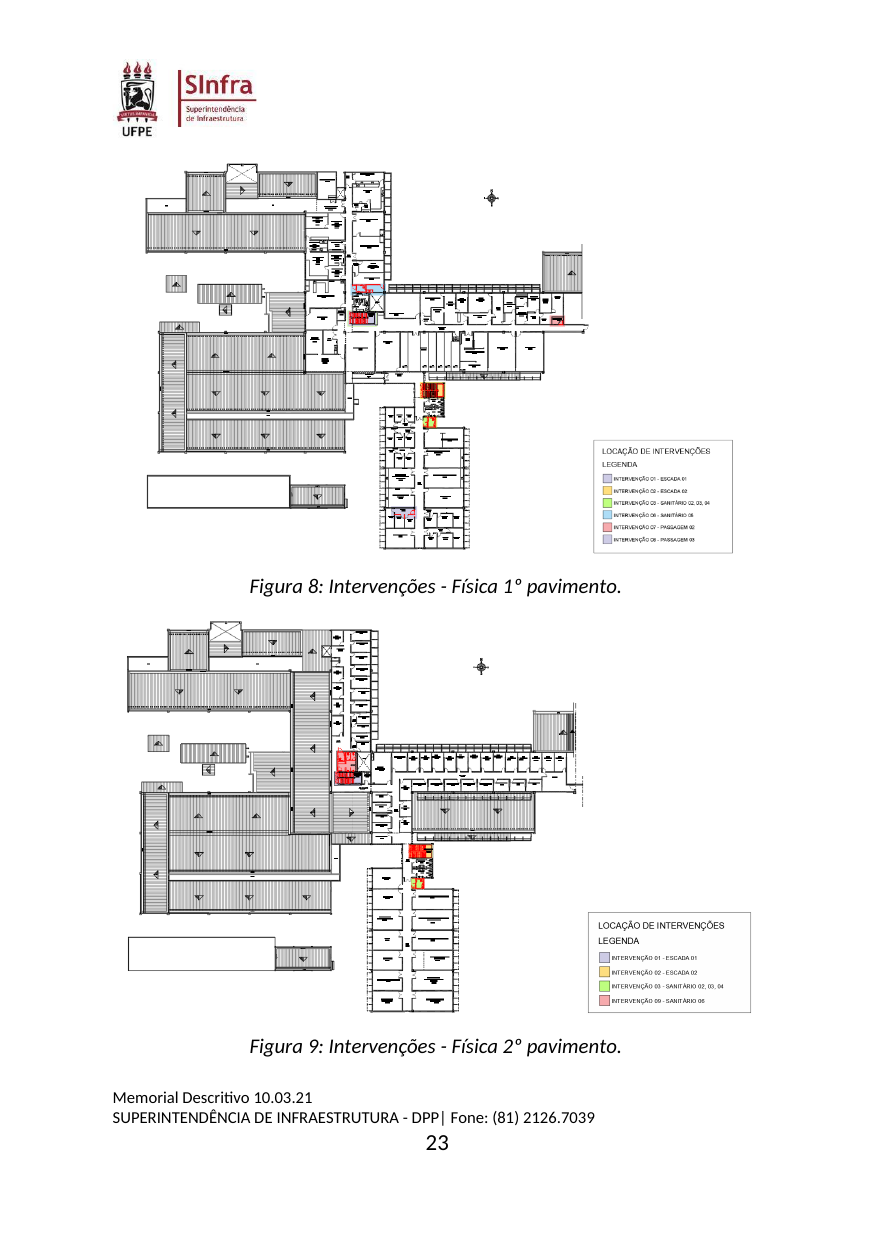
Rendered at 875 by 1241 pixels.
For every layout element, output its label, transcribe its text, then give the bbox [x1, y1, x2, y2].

picture [112, 59, 257, 138]
text Figura 8: Intervenções - Física 1º pavimento. [112, 573, 762, 598]
text Figura 9: Intervenções - Física 2º pavimento. [112, 1033, 762, 1059]
picture [122, 619, 752, 1015]
picture [140, 162, 734, 554]
